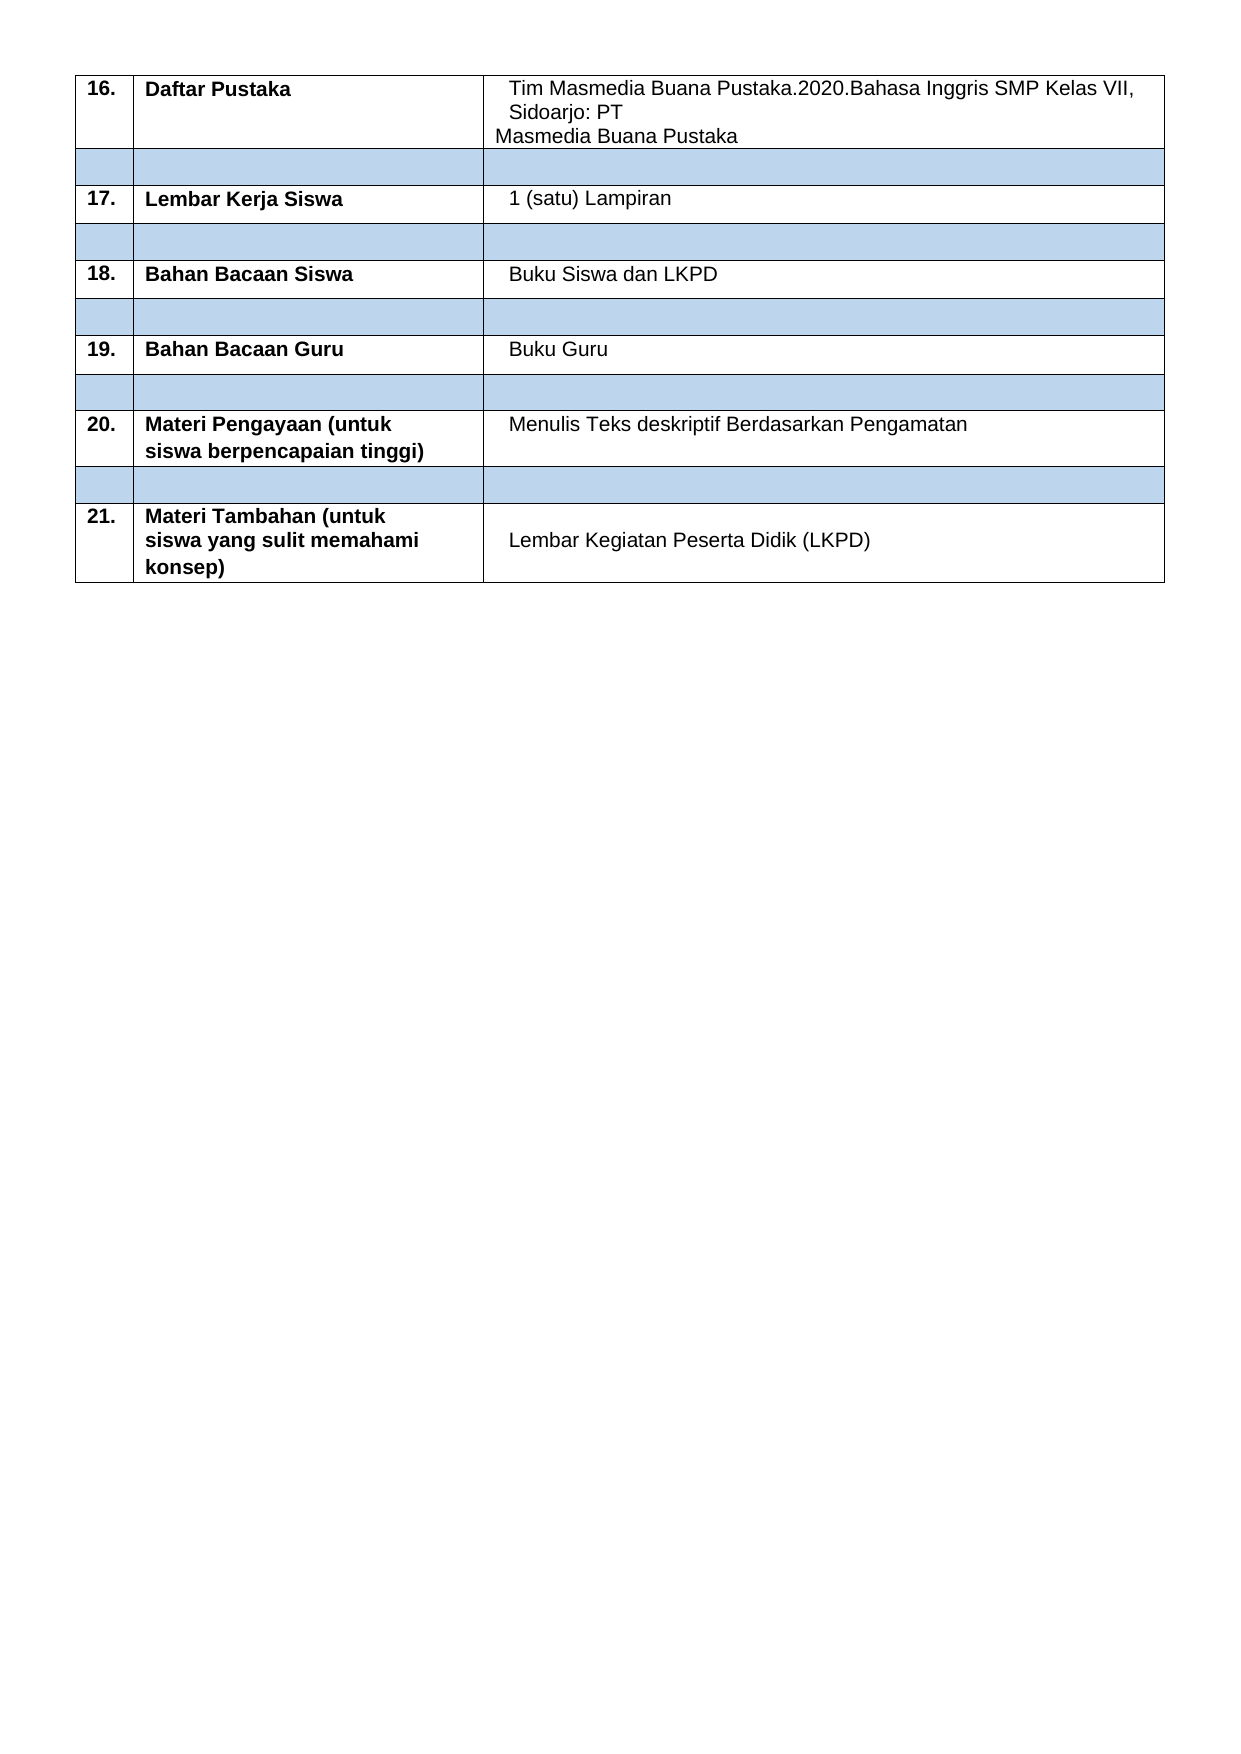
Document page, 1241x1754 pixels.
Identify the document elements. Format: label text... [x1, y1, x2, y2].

table_cell [484, 299, 1164, 335]
table_cell [76, 467, 133, 503]
table_cell [134, 467, 483, 503]
table_cell [134, 299, 483, 335]
table_cell [76, 375, 133, 410]
table_cell [134, 375, 483, 410]
table_cell Materi Pengayaan (untuk siswa berpencapaian tinggi) [134, 411, 483, 466]
table_cell Bahan Bacaan Siswa [134, 261, 483, 298]
table_cell Buku Guru [484, 336, 1164, 373]
table_cell 16. [76, 76, 133, 148]
table_cell Materi Tambahan (untuk siswa yang sulit memahami konsep) [134, 504, 483, 582]
table_cell Bahan Bacaan Guru [134, 336, 483, 373]
table_cell [76, 299, 133, 335]
table_cell Tim Masmedia Buana Pustaka.2020.Bahasa Inggris SMP Kelas VII, Sidoarjo: PT Masmedia Buana Pustaka [484, 76, 1164, 148]
table_cell [484, 467, 1164, 503]
table_cell [76, 149, 133, 185]
table_cell Menulis Teks deskriptif Berdasarkan Pengamatan [484, 411, 1164, 466]
table_cell [134, 224, 483, 260]
table_cell [134, 149, 483, 185]
table_cell [484, 149, 1164, 185]
table_cell [484, 224, 1164, 260]
table_cell 1 (satu) Lampiran [484, 186, 1164, 223]
table_cell 17. [76, 186, 133, 223]
table_cell 19. [76, 336, 133, 373]
table_cell Lembar Kegiatan Peserta Didik (LKPD) [484, 504, 1164, 582]
table_cell [76, 224, 133, 260]
table_cell 20. [76, 411, 133, 466]
table_cell [484, 375, 1164, 410]
table_cell Lembar Kerja Siswa [134, 186, 483, 223]
table_cell 21. [76, 504, 133, 582]
table_cell Daftar Pustaka [134, 76, 483, 148]
table_cell 18. [76, 261, 133, 298]
table_cell Buku Siswa dan LKPD [484, 261, 1164, 298]
